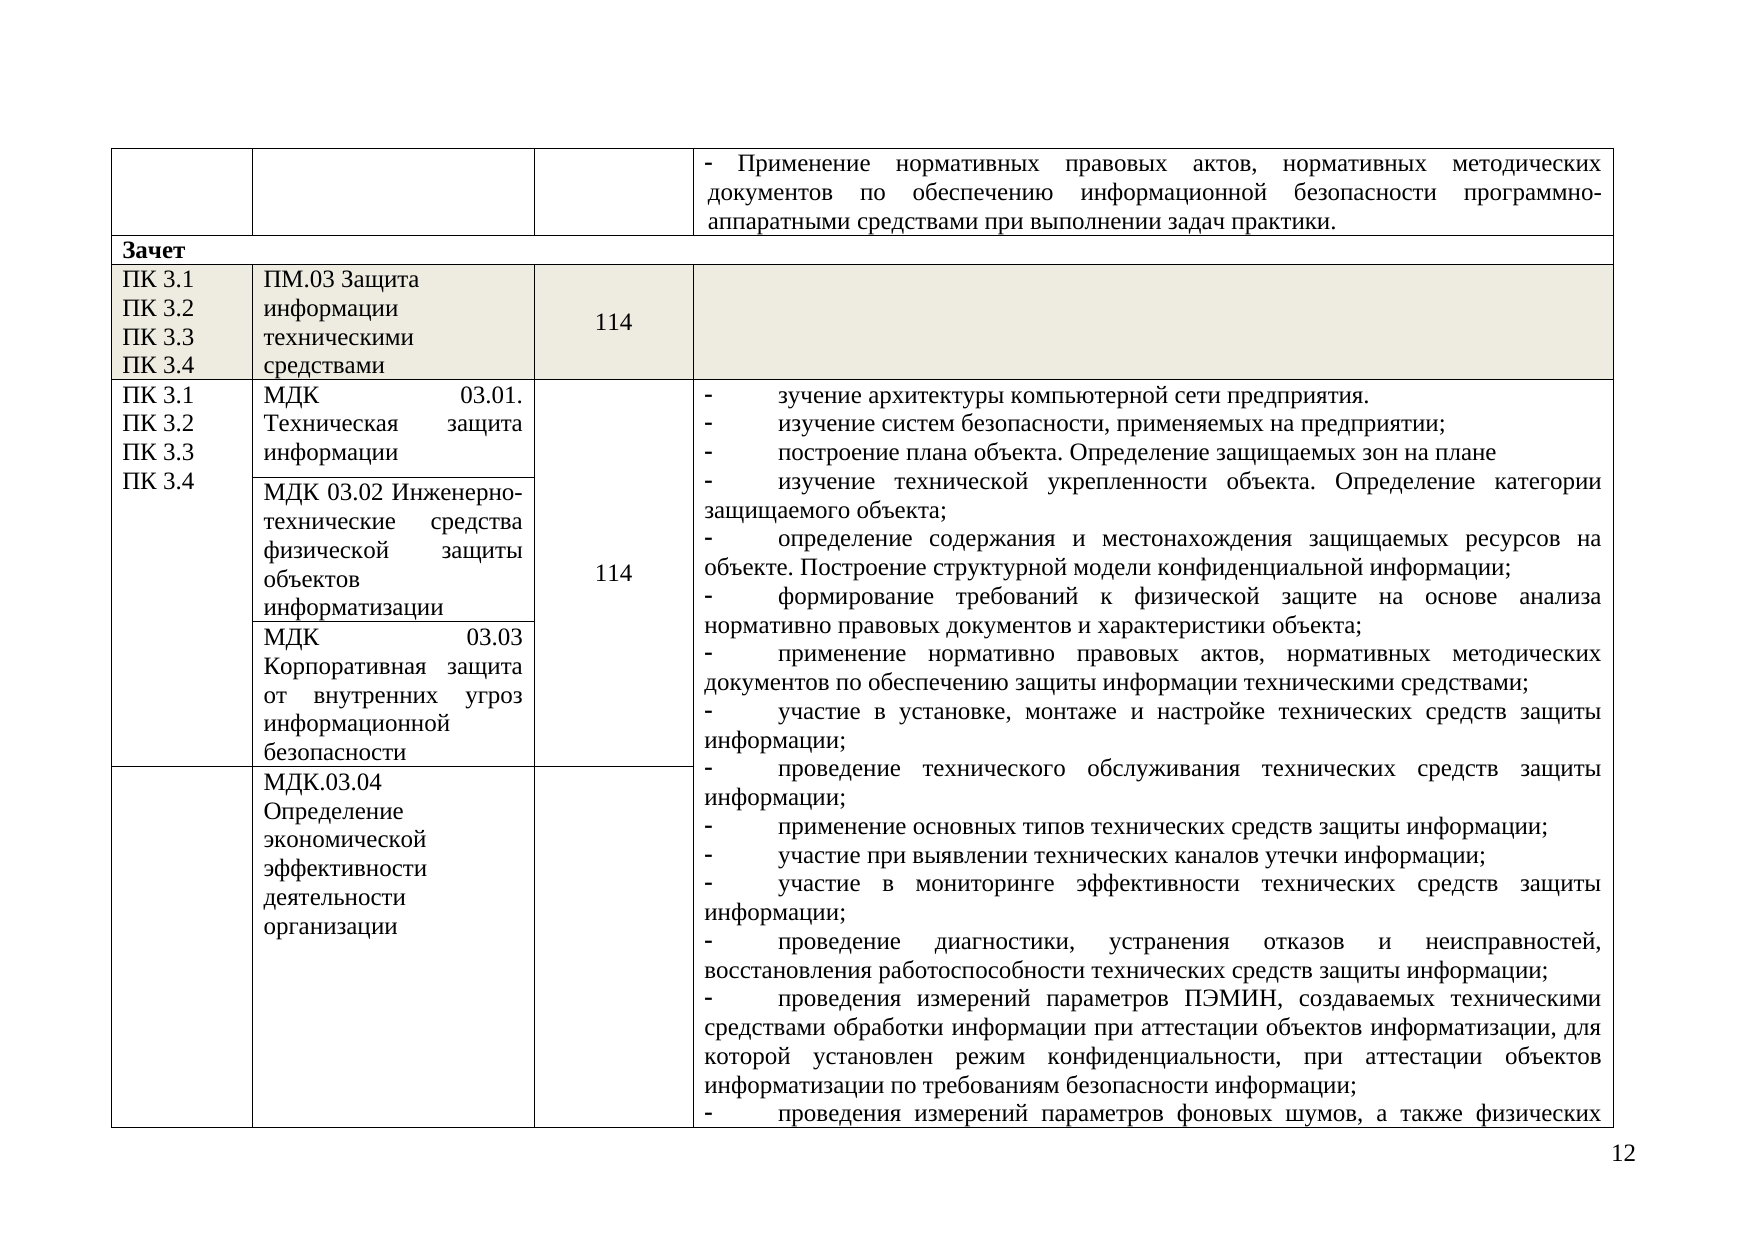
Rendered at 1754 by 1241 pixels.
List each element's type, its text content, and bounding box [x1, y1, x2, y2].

table_cell Зачет [112, 236, 1613, 264]
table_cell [253, 149, 534, 234]
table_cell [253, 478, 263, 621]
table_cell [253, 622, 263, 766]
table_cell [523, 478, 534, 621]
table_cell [253, 767, 534, 1127]
table_cell ПК 3.1 ПК 3.2 ПК 3.3 ПК 3.4 [112, 265, 252, 379]
table_cell зучение архитектуры компьютерной сети предприятия. изучение систем безопасности, применяемых на предприятии; построение плана объекта. Определение защищаемых зон на плане изучение технической укрепленности объекта. Определение категории защищаемого объекта; определение содержания и местонахождения защищаемых ресурсов на объекте. Построение структурной модели конфиденциальной информации; формирование требований к физической защите на основе анализа нормативно правовых документов и характеристики объекта; применение нормативно правовых актов, нормативных методических документов по обеспечению защиты информации техническими средствами; участие в установке, монтаже и настройке технических средств защиты информации; проведение технического обслуживания технических средств защиты информации; применение основных типов технических средств защиты информации; участие при выявлении технических каналов утечки информации; участие в мониторинге эффективности технических средств защиты информации; проведение диагностики, устранения отказов и неисправностей, восстановления работоспособности технических средств защиты информации; проведения измерений параметров ПЭМИН, создаваемых техническими средствами обработки информации при аттестации объектов информатизации, для которой установлен режим конфиденциальности, при аттестации объектов информатизации по требованиям безопасности информации; проведения измерений параметров фоновых шумов, а также физических полей, создаваемых техническими средствами защиты информации; участие в установке, монтаже и настройке, технического обслуживания, диагностики, устранения отказов и неисправностей, восстановления работоспособности инженерно-технических средств физической защиты [694, 380, 1613, 1127]
table_cell [694, 265, 1613, 379]
table_cell МДК 03.01. Техническая защита информации [253, 380, 534, 476]
table_cell ПМ.03 Защита информации техническими средствами [253, 265, 534, 379]
table_cell 114 [535, 380, 693, 766]
table_cell [535, 767, 693, 1127]
table_cell ПК 3.1 ПК 3.2 ПК 3.3 ПК 3.4 [112, 380, 252, 766]
table_cell [112, 767, 252, 1127]
table_cell 114 [535, 265, 693, 379]
